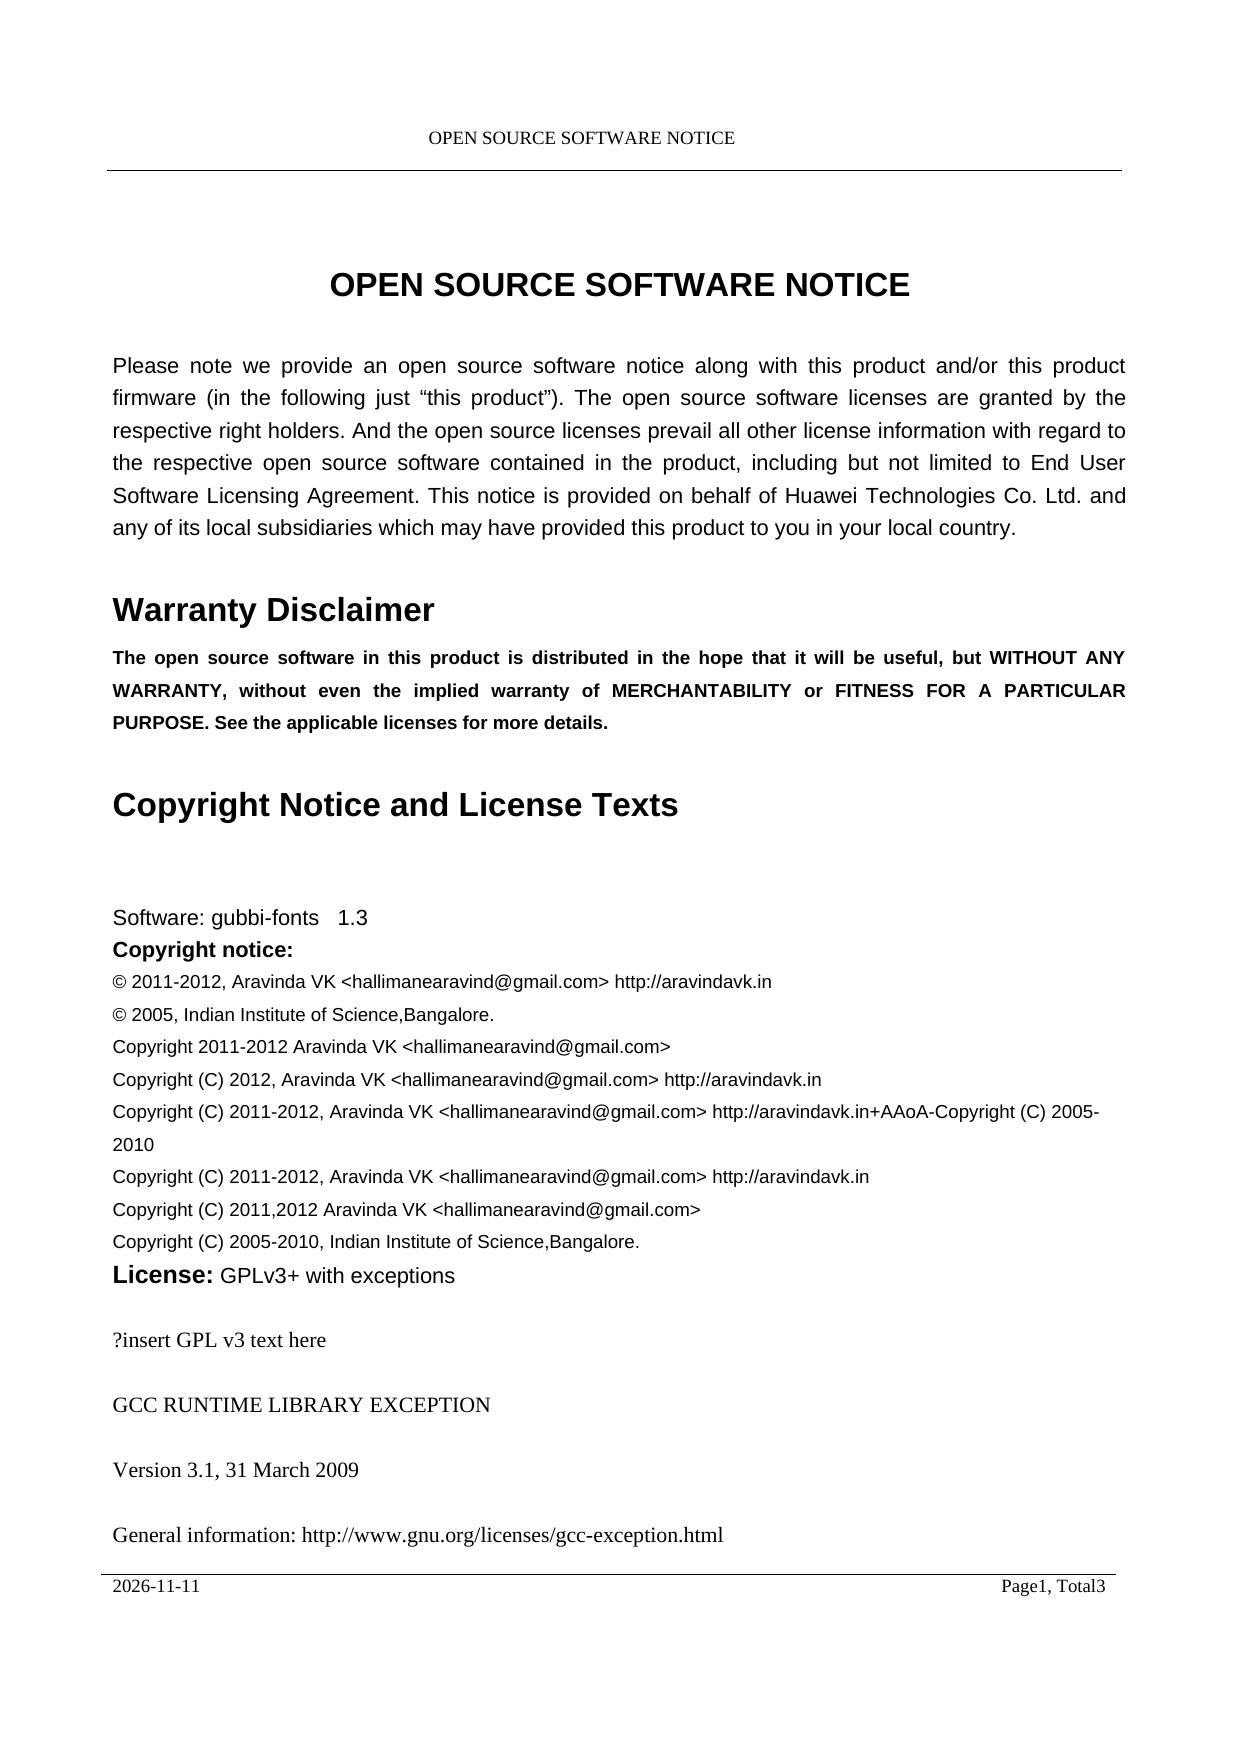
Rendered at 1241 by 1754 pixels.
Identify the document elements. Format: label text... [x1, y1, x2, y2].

text © 2005, Indian Institute of Science,Bangalore. [112, 998, 1128, 1031]
text Copyright (C) 2011,2012 Aravinda VK <hallimanearavind@gmail.com> [112, 1193, 1128, 1226]
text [112, 1258, 1128, 1551]
text Software: gubbi-fonts 1.3 [112, 901, 1128, 933]
text Copyright (C) 2005-2010, Indian Institute of Science,Bangalore. [112, 1226, 1128, 1258]
text Copyright (C) 2011-2012, Aravinda VK <hallimanearavind@gmail.com> http://aravindavk.in+AAoA-Copyright (C) 2005-2010 [112, 1096, 1128, 1161]
text OPEN SOURCE SOFTWARE NOTICE [112, 251, 1128, 316]
text Copyright Notice and License Texts [112, 771, 1128, 836]
text Warranty Disclaimer [112, 576, 1128, 641]
text Copyright (C) 2012, Aravinda VK <hallimanearavind@gmail.com> http://aravindavk.in [112, 1063, 1128, 1096]
text Copyright 2011-2012 Aravinda VK <hallimanearavind@gmail.com> [112, 1031, 1128, 1063]
text Copyright notice: [112, 933, 1128, 966]
text Please note we provide an open source software notice along with this product and/or this product firmware (in the following just “this product”). The open source software licenses are granted by the respective right holders. And the open source licenses prevail all other license information with regard to the respective open source software contained in the product, including but not limited to End User Software Licensing Agreement. This notice is provided on behalf of Huawei Technologies Co. Ltd. and any of its local subsidiaries which may have provided this product to you in your local country. [112, 349, 1128, 544]
text The open source software in this product is distributed in the hope that it will be useful, but WITHOUT ANY WARRANTY, without even the implied warranty of MERCHANTABILITY or FITNESS FOR A PARTICULAR PURPOSE. See the applicable licenses for more details. [112, 641, 1128, 739]
text Copyright (C) 2011-2012, Aravinda VK <hallimanearavind@gmail.com> http://aravindavk.in [112, 1161, 1128, 1193]
text © 2011-2012, Aravinda VK <hallimanearavind@gmail.com> http://aravindavk.in [112, 966, 1128, 998]
